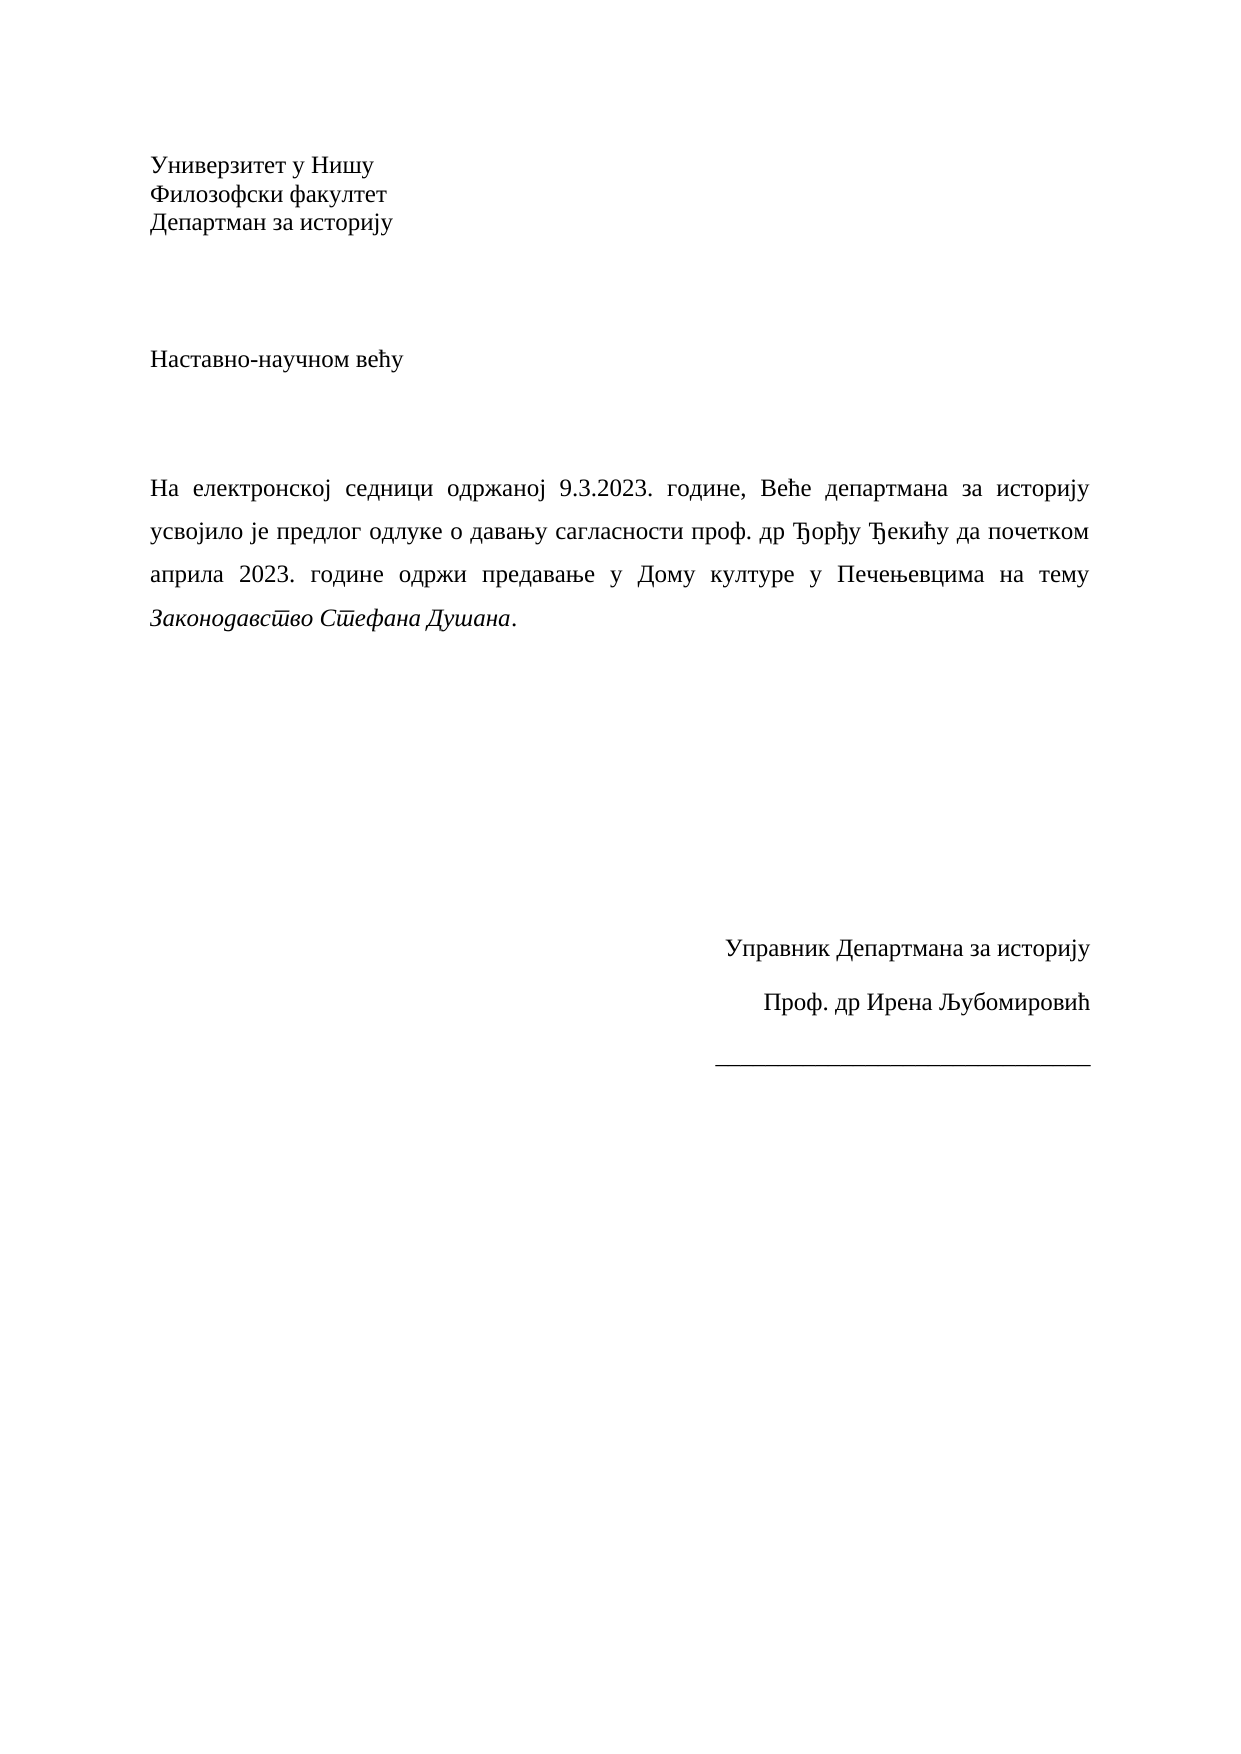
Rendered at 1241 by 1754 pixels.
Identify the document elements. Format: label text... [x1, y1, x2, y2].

text На електронској седници одржаној 9.3.2023. године, Веће департмана за историју усвојило је предлог одлуке о давању сагласности проф. др Ђорђу Ђекићу да почетком априла 2023. године одржи предавање у Дому културе у Печењевцима на тему Законодавство Стефана Душана. [150, 473, 1090, 631]
text Филозофски факултет [150, 179, 1090, 207]
text ______________________________ [150, 1041, 1090, 1069]
text Департман за историју [150, 207, 1090, 236]
text Проф. др Ирена Љубомировић [150, 987, 1090, 1015]
text Наставно-научном већу [150, 344, 1090, 373]
text Универзитет у Нишу [150, 150, 1090, 179]
text Управник Департмана за историју [150, 933, 1090, 962]
